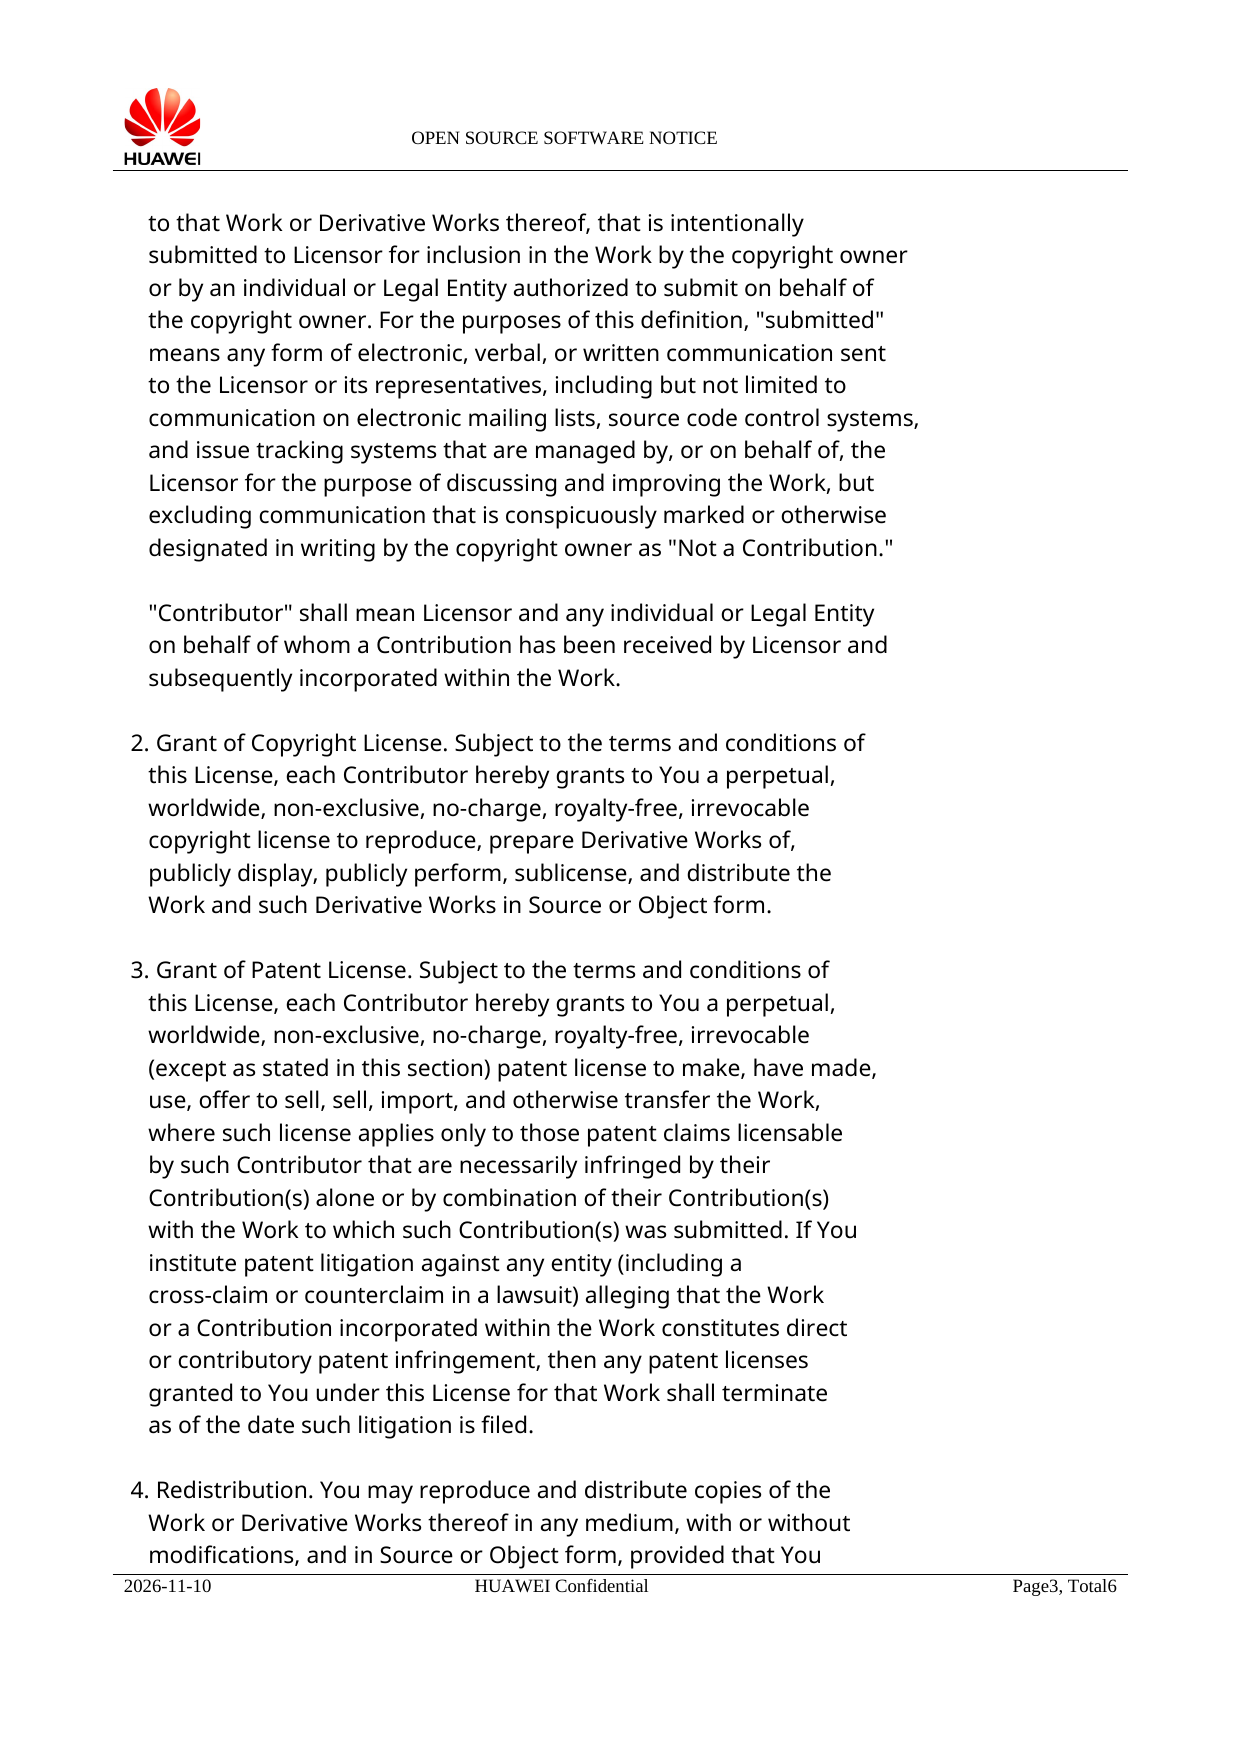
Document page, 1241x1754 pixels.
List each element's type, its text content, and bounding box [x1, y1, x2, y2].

text to that Work or Derivative Works thereof, that is intentionally [112, 206, 1128, 239]
text or by an individual or Legal Entity authorized to submit on behalf of [112, 271, 1128, 304]
text worldwide, non-exclusive, no-charge, royalty-free, irrevocable [112, 1019, 1128, 1051]
text communication on electronic mailing lists, source code control systems, [112, 401, 1128, 434]
text 3. Grant of Patent License. Subject to the terms and conditions of [112, 954, 1128, 986]
picture [124, 88, 201, 165]
text excluding communication that is conspicuously marked or otherwise [112, 499, 1128, 531]
text this License, each Contributor hereby grants to You a perpetual, [112, 759, 1128, 791]
text 4. Redistribution. You may reproduce and distribute copies of the [112, 1474, 1128, 1506]
text with the Work to which such Contribution(s) was submitted. If You [112, 1214, 1128, 1246]
text 2. Grant of Copyright License. Subject to the terms and conditions of [112, 726, 1128, 759]
text "Contributor" shall mean Licensor and any individual or Legal Entity [112, 596, 1128, 629]
text or contributory patent infringement, then any patent licenses [112, 1344, 1128, 1376]
text worldwide, non-exclusive, no-charge, royalty-free, irrevocable [112, 791, 1128, 824]
text institute patent litigation against any entity (including a [112, 1246, 1128, 1279]
text modifications, and in Source or Object form, provided that You [112, 1539, 1128, 1571]
text (except as stated in this section) patent license to make, have made, [112, 1051, 1128, 1084]
text cross-claim or counterclaim in a lawsuit) alleging that the Work [112, 1279, 1128, 1311]
text Work and such Derivative Works in Source or Object form. [112, 889, 1128, 921]
text copyright license to reproduce, prepare Derivative Works of, [112, 824, 1128, 856]
text and issue tracking systems that are managed by, or on behalf of, the [112, 434, 1128, 466]
text by such Contributor that are necessarily infringed by their [112, 1149, 1128, 1181]
text Work or Derivative Works thereof in any medium, with or without [112, 1506, 1128, 1539]
text publicly display, publicly perform, sublicense, and distribute the [112, 856, 1128, 889]
text where such license applies only to those patent claims licensable [112, 1116, 1128, 1149]
text subsequently incorporated within the Work. [112, 661, 1128, 694]
text the copyright owner. For the purposes of this definition, "submitted" [112, 304, 1128, 336]
text submitted to Licensor for inclusion in the Work by the copyright owner [112, 239, 1128, 271]
text on behalf of whom a Contribution has been received by Licensor and [112, 629, 1128, 661]
text this License, each Contributor hereby grants to You a perpetual, [112, 986, 1128, 1019]
text Licensor for the purpose of discussing and improving the Work, but [112, 466, 1128, 499]
text means any form of electronic, verbal, or written communication sent [112, 336, 1128, 369]
text granted to You under this License for that Work shall terminate [112, 1376, 1128, 1409]
text designated in writing by the copyright owner as "Not a Contribution." [112, 531, 1128, 564]
text Contribution(s) alone or by combination of their Contribution(s) [112, 1181, 1128, 1214]
text as of the date such litigation is filed. [112, 1409, 1128, 1441]
text use, offer to sell, sell, import, and otherwise transfer the Work, [112, 1084, 1128, 1116]
text or a Contribution incorporated within the Work constitutes direct [112, 1311, 1128, 1344]
text to the Licensor or its representatives, including but not limited to [112, 369, 1128, 401]
